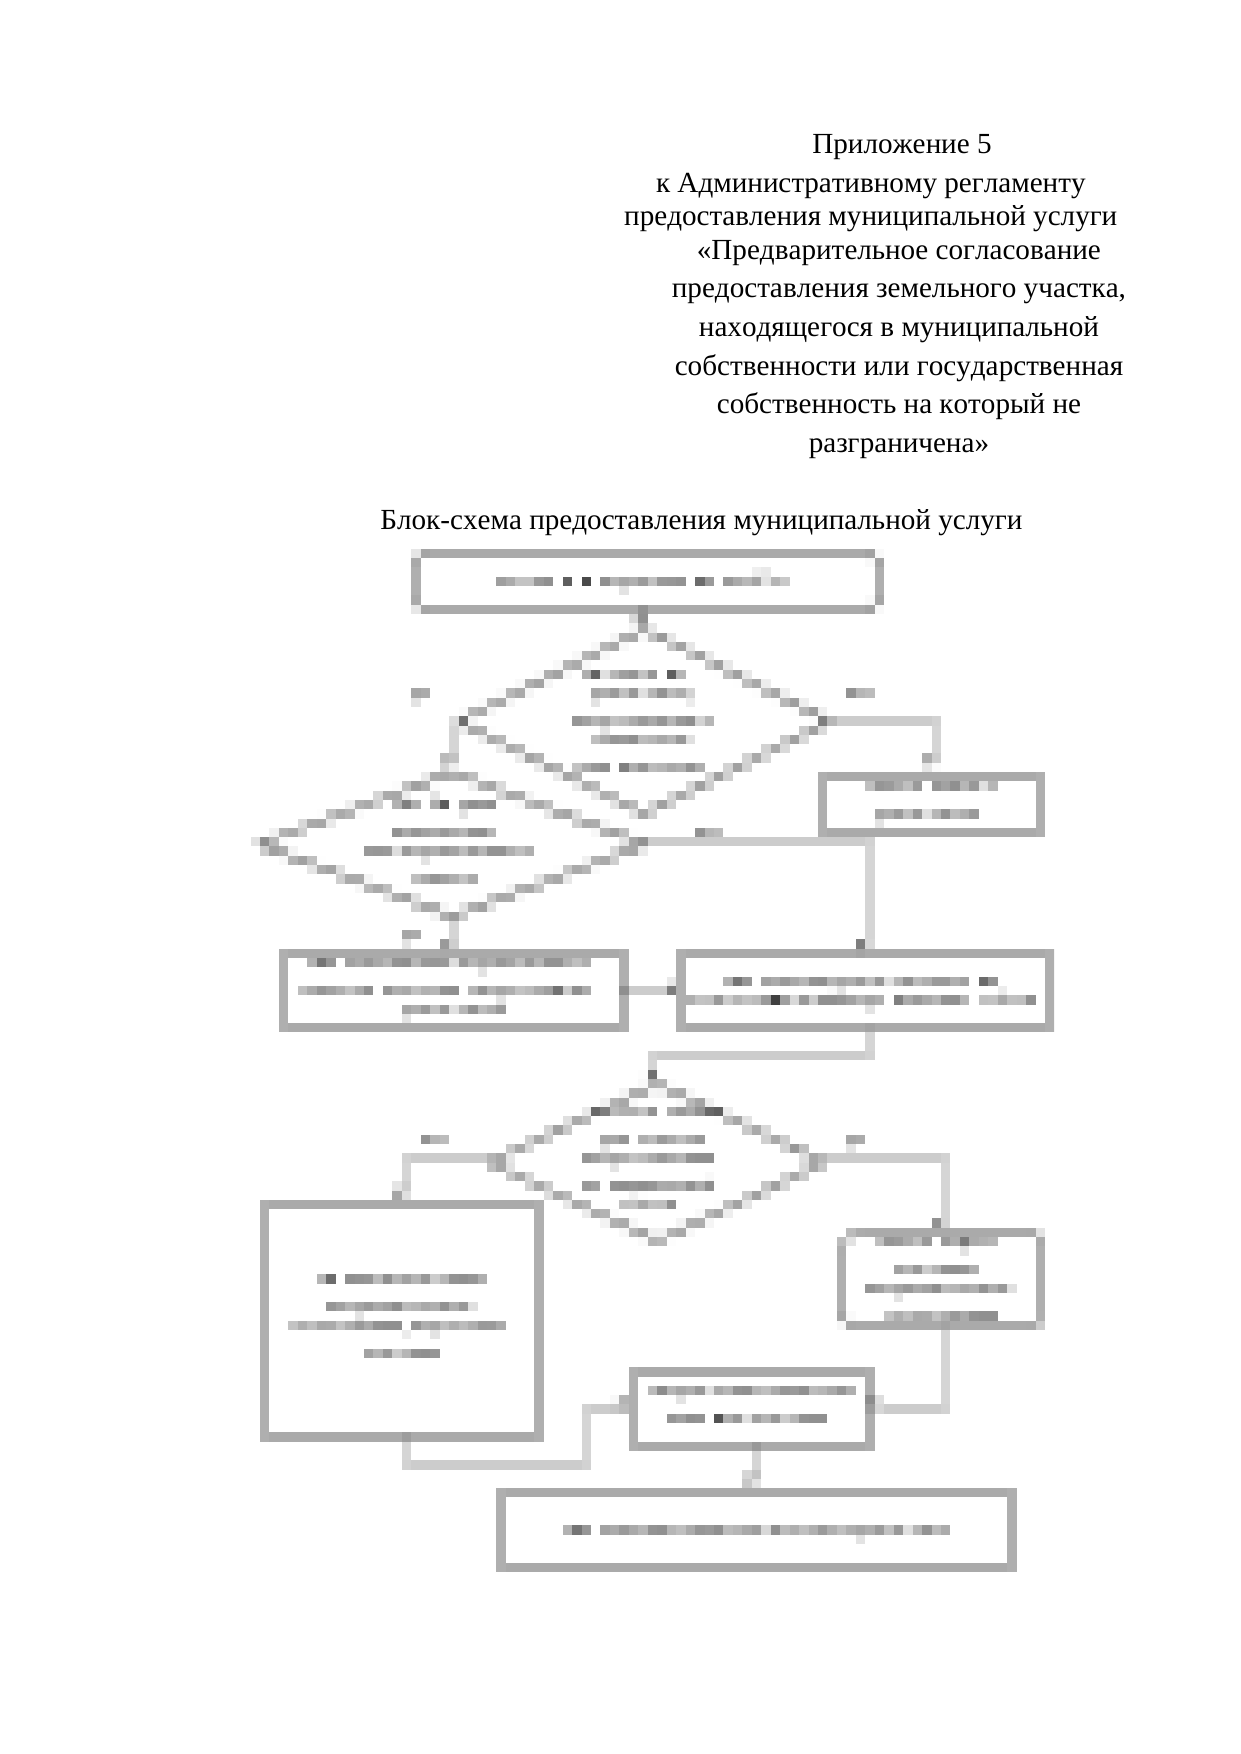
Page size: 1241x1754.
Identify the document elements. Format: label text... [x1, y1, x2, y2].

text Блок-схема предоставления муниципальной услуги [177, 502, 1152, 535]
text Приложение 5 [177, 126, 1152, 160]
text предоставления муниципальной услуги [590, 198, 1152, 232]
text «Предварительное согласование предоставления земельного участка, находящегося в муниципальной собственности или государственная собственность на который не разграничена» [646, 232, 1152, 458]
text к Административному регламенту [590, 165, 1152, 198]
